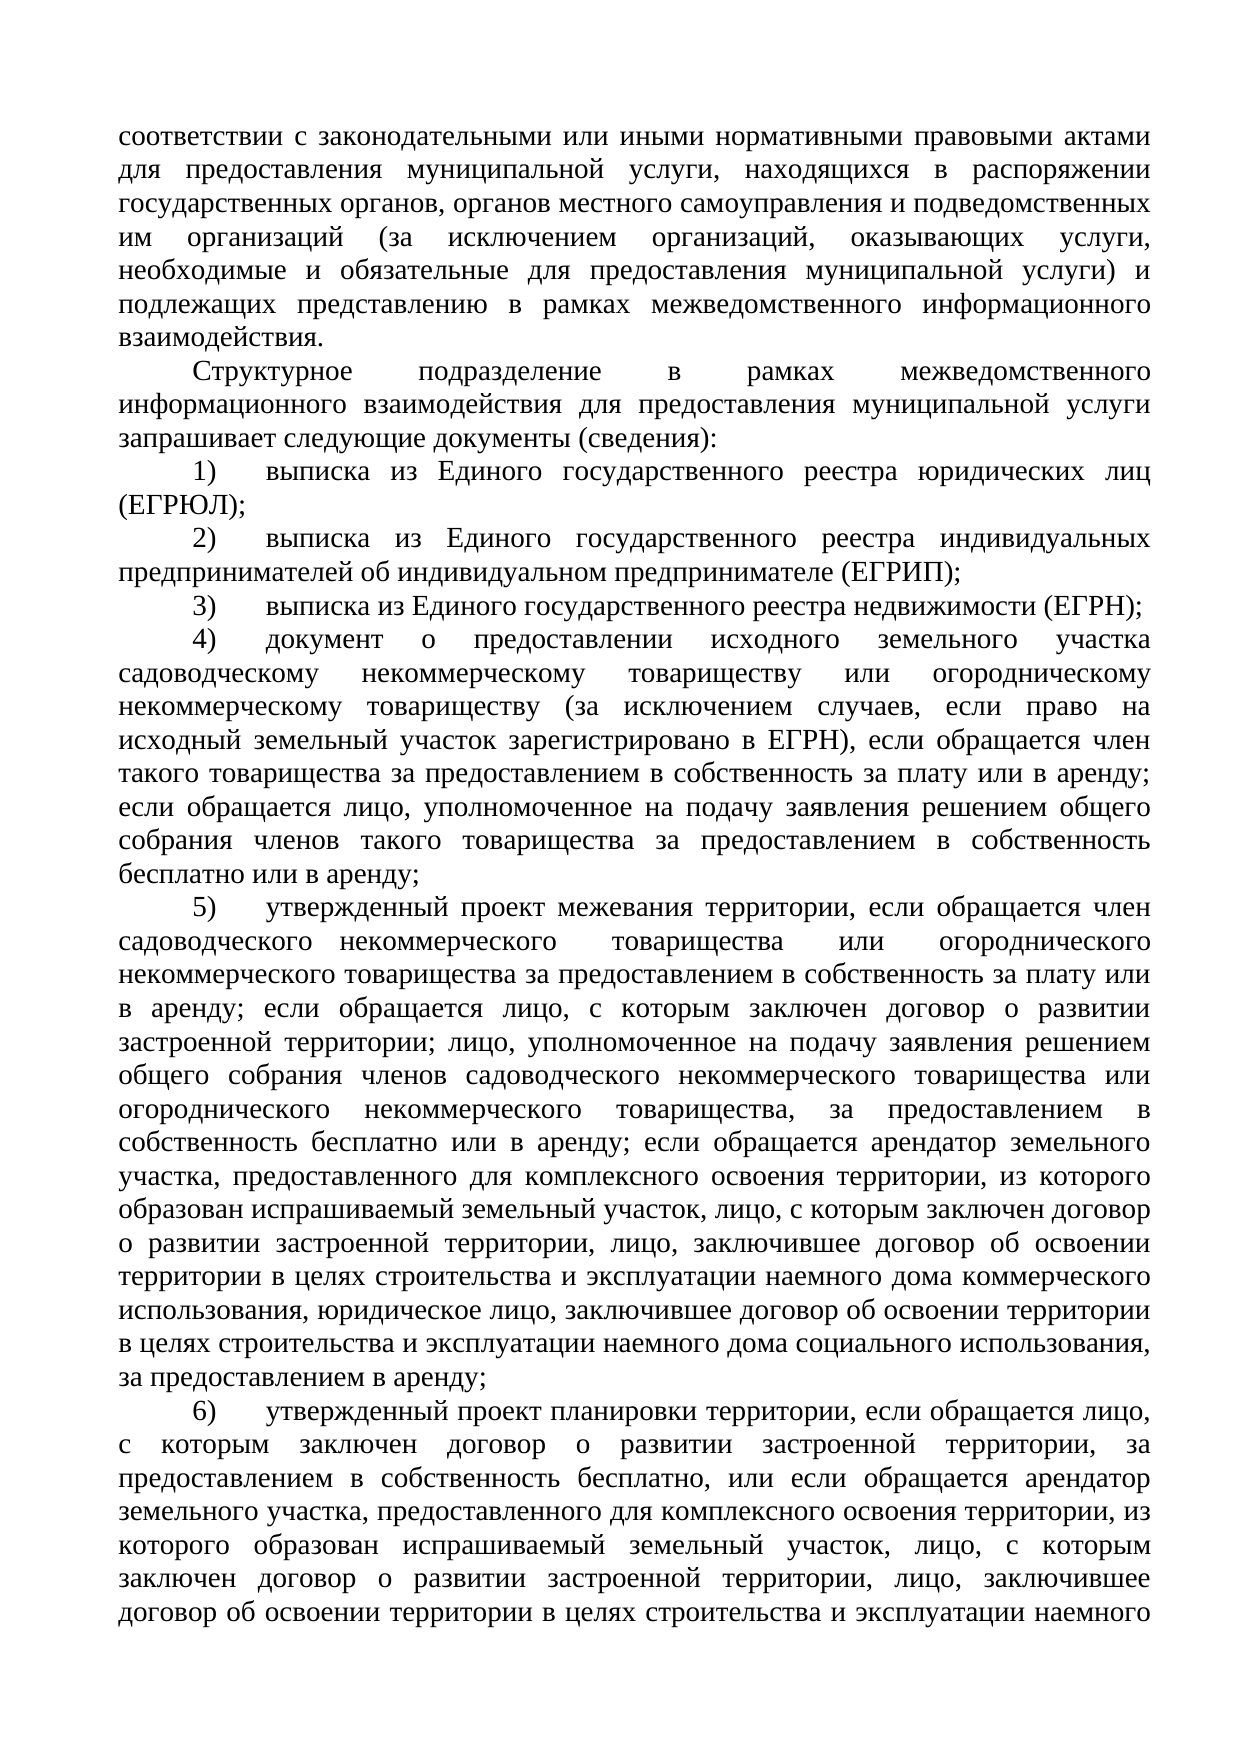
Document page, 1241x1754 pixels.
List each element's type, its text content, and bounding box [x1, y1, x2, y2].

list выписка из Единого государственного реестра юридических лиц (ЕГРЮЛ); [118, 453, 1152, 521]
list выписка из Единого государственного реестра недвижимости (ЕГРН); [118, 588, 1152, 621]
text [118, 118, 1152, 353]
list утвержденный проект межевания территории, если обращается член садоводческого некоммерческого товарищества или огороднического некоммерческого товарищества за предоставлением в собственность за плату или в аренду; если обращается лицо, с которым заключен договор о развитии застроенной территории; лицо, уполномоченное на подачу заявления решением общего собрания членов садоводческого некоммерческого товарищества или огороднического некоммерческого товарищества, за предоставлением в собственность бесплатно или в аренду; если обращается арендатор земельного участка, предоставленного для комплексного освоения территории, из которого образован испрашиваемый земельный участок, лицо, с которым заключен договор о развитии застроенной территории, лицо, заключившее договор об освоении территории в целях строительства и эксплуатации наемного дома коммерческого использования, юридическое лицо, заключившее договор об освоении территории в целях строительства и эксплуатации наемного дома социального использования, за предоставлением в аренду; [118, 889, 1152, 1393]
list документ о предоставлении исходного земельного участка садоводческому некоммерческому товариществу или огородническому некоммерческому товариществу (за исключением случаев, если право на исходный земельный участок зарегистрировано в ЕГРН), если обращается член такого товарищества за предоставлением в собственность за плату или в аренду; если обращается лицо, уполномоченное на подачу заявления решением общего собрания членов такого товарищества за предоставлением в собственность бесплатно или в аренду; [118, 621, 1152, 889]
list выписка из Единого государственного реестра индивидуальных предпринимателей об индивидуальном предпринимателе (ЕГРИП); [118, 521, 1152, 588]
text Структурное подразделение в рамках межведомственного информационного взаимодействия для предоставления муниципальной услуги запрашивает следующие документы (сведения): [118, 353, 1152, 453]
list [118, 1393, 1152, 1627]
